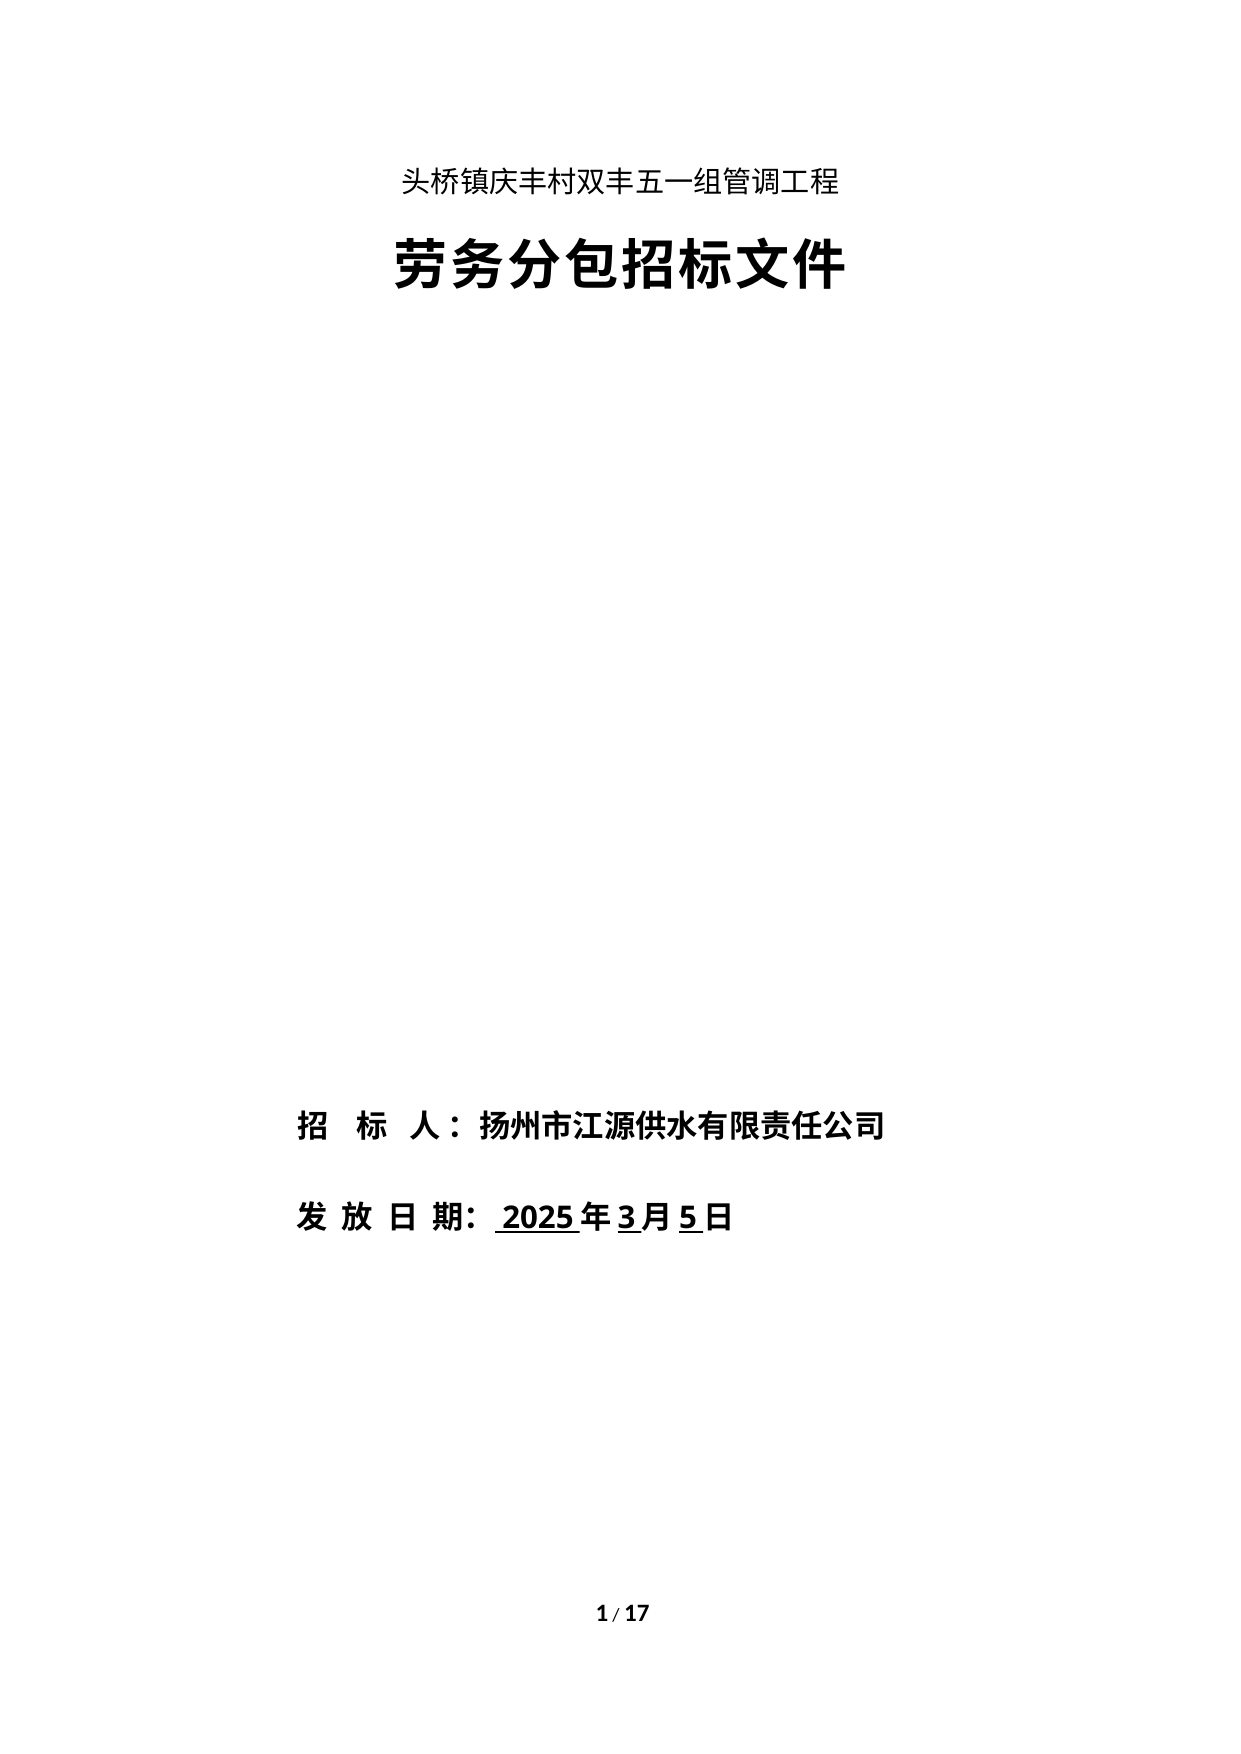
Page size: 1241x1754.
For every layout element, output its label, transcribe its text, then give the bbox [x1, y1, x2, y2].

text 劳务分包招标文件 [187, 222, 1053, 300]
text 招 标 人 ：扬州市江源供水有限责任公司 [187, 1102, 1053, 1147]
text 发 放 日 期： 2025年3月5日 [187, 1192, 1053, 1237]
text 头桥镇庆丰村双丰五一组管调工程 [187, 158, 1053, 201]
